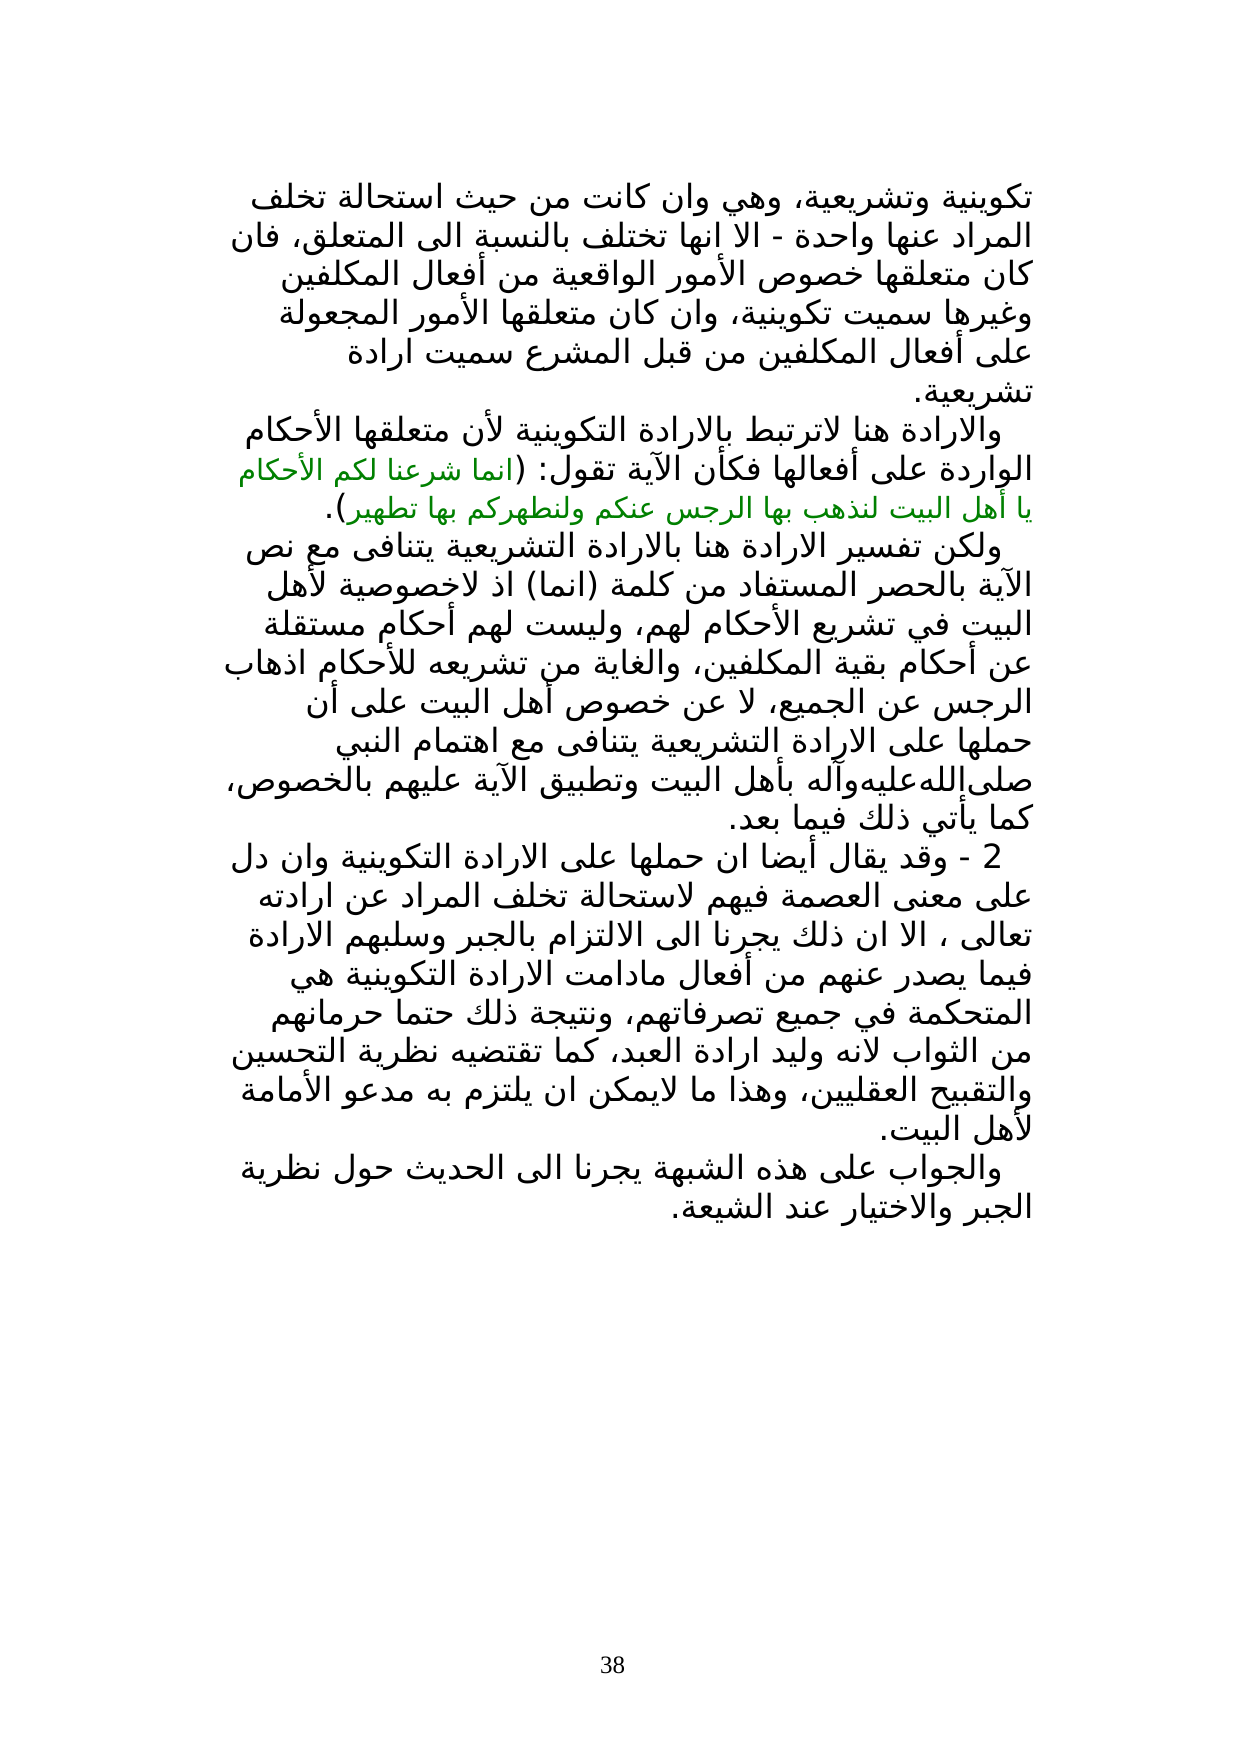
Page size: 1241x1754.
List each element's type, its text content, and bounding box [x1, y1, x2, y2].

text تكوينية وتشريعية، وهي وان كانت من حيث استحالة تخلف المراد عنها واحدة - الا انها تختلف بالنسبة الى المتعلق، فان كان متعلقها خصوص الأمور الواقعية من أفعال المكلفين وغيرها سميت تكوينية، وان كان متعلقها الأمور المجعولة على أفعال المكلفين من قبل المشرع سميت ارادة تشريعية. [222, 177, 1033, 410]
text والجواب على هذه الشبهة يجرنا الى الحديث حول نظرية الجبر والاختيار عند الشيعة. [222, 1148, 1033, 1226]
text 2 - وقد يقال أيضا ان حملها على الارادة التكوينية وان دل على معنى العصمة فيهم لاستحالة تخلف المراد عن ارادته تعالى ، الا ان ذلك يجرنا الى الالتزام بالجبر وسلبهم الارادة فيما يصدر عنهم من أفعال مادامت الارادة التكوينية هي المتحكمة في جميع تصرفاتهم، ونتيجة ذلك حتما حرمانهم من الثواب لانه وليد ارادة العبد، كما تقتضيه نظرية التحسين والتقبيح العقليين، وهذا ما لايمكن ان يلتزم به مدعو الأمامة لأهل البيت. [222, 838, 1033, 1148]
text والارادة هنا لاترتبط بالارادة التكوينية لأن متعلقها الأحكام الواردة على أفعالها فكأن الآية تقول: (انما شرعنا لكم الأحكام يا أهل البيت لنذهب بها الرجس عنكم ولنطهركم بها تطهير). [222, 410, 1033, 527]
text ولكن تفسير الارادة هنا بالارادة التشريعية يتنافى مع نص الآية بالحصر المستفاد من كلمة (انما) اذ لاخصوصية لأهل البيت في تشريع الأحكام لهم، وليست لهم أحكام مستقلة عن أحكام بقية المكلفين، والغاية من تشريعه للأحكام اذهاب الرجس عن الجميع، لا عن خصوص أهل البيت على أن حملها على الارادة التشريعية يتنافى مع اهتمام النبي صلى‌الله‌عليه‌وآله بأهل البيت وتطبيق الآية عليهم بالخصوص، كما يأتي ذلك فيما بعد. [222, 527, 1033, 838]
